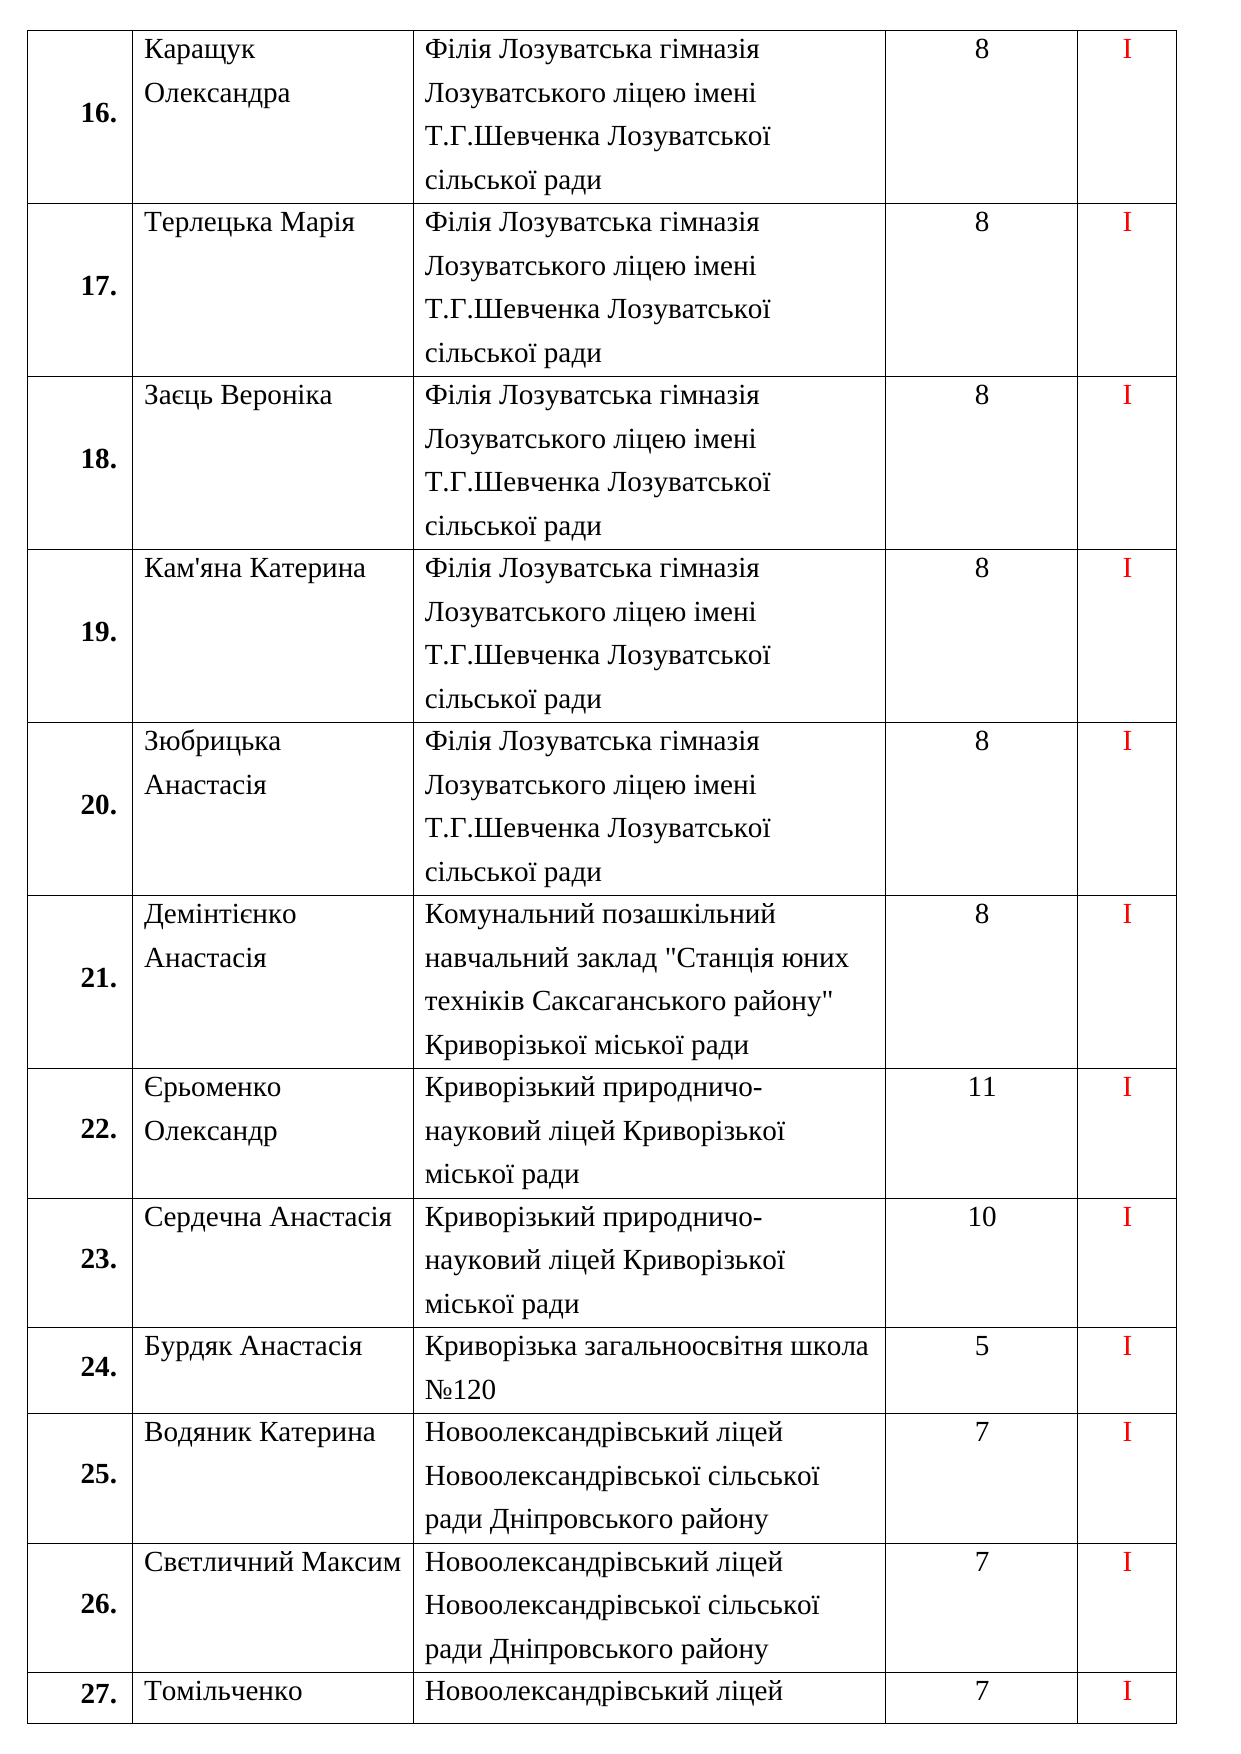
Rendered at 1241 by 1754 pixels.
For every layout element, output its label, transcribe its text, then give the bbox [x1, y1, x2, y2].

table_cell І [1078, 1414, 1176, 1543]
table_cell Сердечна Анастасія [133, 1199, 413, 1327]
table_cell І [1078, 550, 1176, 722]
table_cell Бурдяк Анастасія [133, 1328, 413, 1413]
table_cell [414, 1673, 885, 1723]
table_cell 7 [886, 1414, 1077, 1543]
table_cell Філія Лозуватська гімназія Лозуватського ліцею імені Т.Г.Шевченка Лозуватської сільської ради [414, 31, 885, 203]
table_cell Заєць Вероніка [133, 377, 413, 549]
table_cell І [1078, 31, 1176, 203]
table_cell 8 [886, 204, 1077, 376]
table_cell Криворізький природничо-науковий ліцей Криворізької міської ради [414, 1069, 885, 1198]
table_cell 8 [886, 377, 1077, 549]
table_cell 10 [886, 1199, 1077, 1327]
table_cell 7 [886, 1544, 1077, 1672]
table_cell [133, 1673, 413, 1723]
table_cell [28, 723, 132, 895]
table_cell Філія Лозуватська гімназія Лозуватського ліцею імені Т.Г.Шевченка Лозуватської сільської ради [414, 204, 885, 376]
table_cell 7 [886, 1673, 1077, 1723]
table_cell 8 [886, 896, 1077, 1068]
table_cell 8 [886, 723, 1077, 895]
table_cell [414, 1544, 885, 1672]
table_cell Водяник Катерина [133, 1414, 413, 1543]
table_cell Комунальний позашкільний навчальний заклад "Станція юних техніків Саксаганського району" Криворізької міської ради [414, 896, 885, 1068]
table_cell 8 [886, 550, 1077, 722]
table_cell Каращук Олександра [133, 31, 413, 203]
table_cell І [1078, 1069, 1176, 1198]
table_cell І [1078, 1328, 1176, 1413]
table_cell 5 [886, 1328, 1077, 1413]
table_cell Свєтличний Максим [133, 1544, 413, 1672]
table_cell Криворізька загальноосвітня школа №120 [414, 1328, 885, 1413]
table_cell Філія Лозуватська гімназія Лозуватського ліцею імені Т.Г.Шевченка Лозуватської сільської ради [414, 550, 885, 722]
table_cell [28, 204, 132, 376]
table_cell Єрьоменко Олександр [133, 1069, 413, 1198]
table_cell І [1078, 896, 1176, 1068]
table_cell І [1078, 723, 1176, 895]
table_cell [28, 550, 132, 722]
table_cell Кам'яна Катерина [133, 550, 413, 722]
table_cell 8 [886, 31, 1077, 203]
table_cell І [1078, 1673, 1176, 1723]
table_cell 11 [886, 1069, 1077, 1198]
table_cell [28, 896, 132, 1068]
table_cell Терлецька Марія [133, 204, 413, 376]
table_cell [28, 1069, 132, 1198]
table_cell [28, 31, 132, 203]
table_cell Демінтієнко Анастасія [133, 896, 413, 1068]
table_cell Зюбрицька Анастасія [133, 723, 413, 895]
table_cell [28, 1544, 132, 1672]
table_cell І [1078, 1199, 1176, 1327]
table_cell І [1078, 1544, 1176, 1672]
table_cell Філія Лозуватська гімназія Лозуватського ліцею імені Т.Г.Шевченка Лозуватської сільської ради [414, 377, 885, 549]
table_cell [414, 1414, 885, 1543]
table_cell І [1078, 204, 1176, 376]
table_cell Криворізький природничо-науковий ліцей Криворізької міської ради [414, 1199, 885, 1327]
table_cell [28, 377, 132, 549]
table_cell Філія Лозуватська гімназія Лозуватського ліцею імені Т.Г.Шевченка Лозуватської сільської ради [414, 723, 885, 895]
table_cell [28, 1199, 132, 1327]
table_cell [28, 1414, 132, 1543]
table_cell І [1078, 377, 1176, 549]
table_cell [28, 1328, 132, 1413]
table_cell [28, 1673, 132, 1723]
